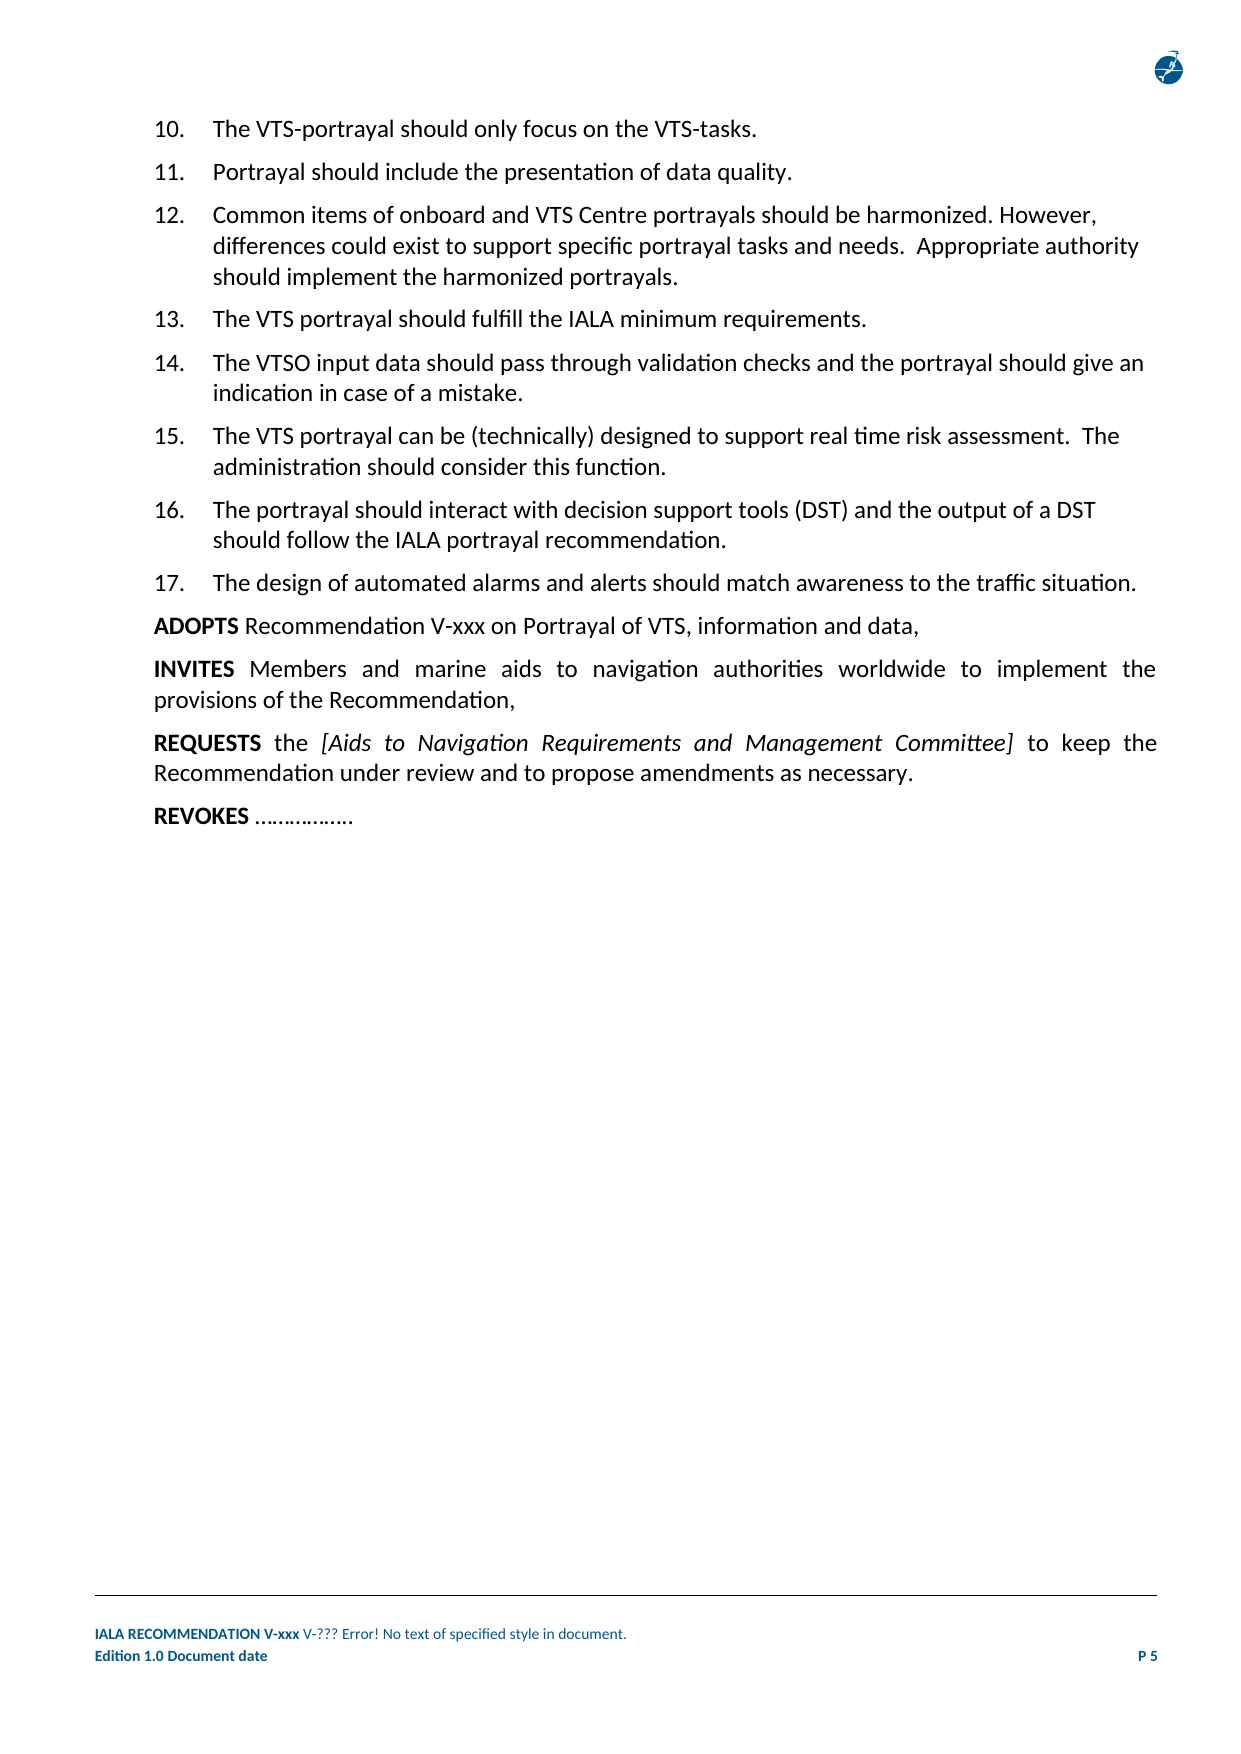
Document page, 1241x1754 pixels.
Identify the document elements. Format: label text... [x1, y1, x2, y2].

text REVOKES …………….. [153, 800, 1157, 831]
list The VTS portrayal should fulfill the IALA minimum requirements. [153, 304, 1157, 334]
list The VTS-portrayal should only focus on the VTS-tasks. [153, 113, 1157, 144]
list The VTS portrayal can be (technically) designed to support real time risk assessment. The administration should consider this function. [153, 420, 1157, 481]
text INVITES Members and marine aids to navigation authorities worldwide to implement the provisions of the Recommendation, [153, 653, 1157, 714]
text ADOPTS Recommendation V-xxx on Portrayal of VTS, information and data, [153, 610, 1157, 641]
list The VTSO input data should pass through validation checks and the portrayal should give an indication in case of a mistake. [153, 347, 1157, 408]
list Common items of onboard and VTS Centre portrayals should be harmonized. However, differences could exist to support specific portrayal tasks and needs. Appropriate authority should implement the harmonized portrayals. [153, 199, 1157, 291]
text REQUESTS the [Aids to Navigation Requirements and Management Committee] to keep the Recommendation under review and to propose amendments as necessary. [153, 727, 1157, 788]
picture [1123, 0, 1241, 119]
list Portrayal should include the presentation of data quality. [153, 157, 1157, 187]
list The portrayal should interact with decision support tools (DST) and the output of a DST should follow the IALA portrayal recommendation. [153, 494, 1157, 555]
list The design of automated alarms and alerts should match awareness to the traffic situation. [153, 567, 1157, 598]
